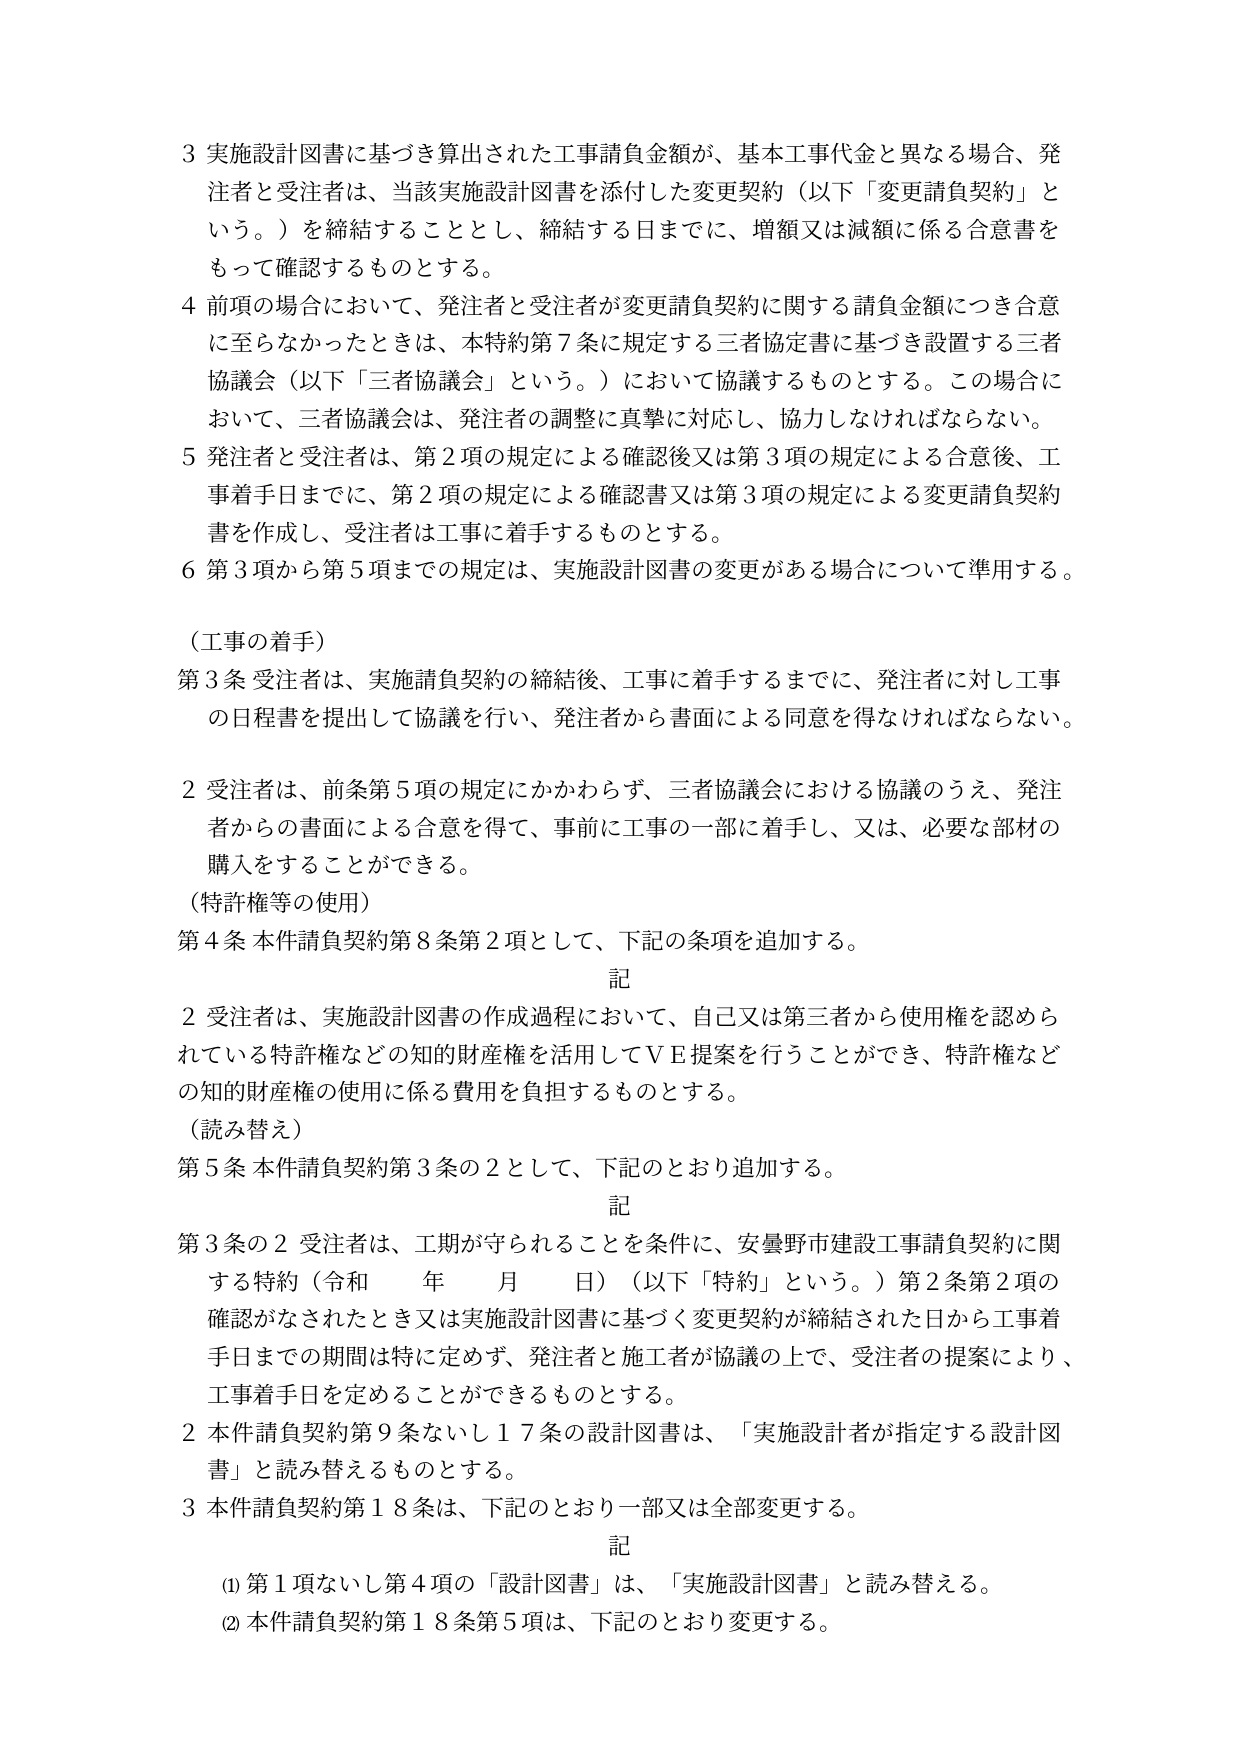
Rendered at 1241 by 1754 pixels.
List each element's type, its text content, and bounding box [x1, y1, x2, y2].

text 第３条 受注者は、実施請負契約の締結後、工事に着手するまでに、発注者に対し工事の日程書を提出して協議を行い、発注者から書面による同意を得なければならない。 [177, 662, 1063, 768]
text 第４条 本件請負契約第８条第２項として、下記の条項を追加する。 [177, 923, 1063, 956]
text ２ 受注者は、前条第５項の規定にかかわらず、三者協議会における協議のうえ、発注者からの書面による合意を得て、事前に工事の一部に着手し、又は、必要な部材の購入をすることができる。 [177, 772, 1063, 881]
text ４ 前項の場合において、発注者と受注者が変更請負契約に関する請負金額につき合意に至らなかったときは、本特約第７条に規定する三者協定書に基づき設置する三者協議会（以下「三者協議会」という。）において協議するものとする。この場合において、三者協議会は、発注者の調整に真摯に対応し、協力しなければならない。 [177, 288, 1063, 434]
text ⑵ 本件請負契約第１８条第５項は、下記のとおり変更する。 [221, 1604, 1063, 1637]
text ６ 第３項から第５項までの規定は、実施設計図書の変更がある場合について準用する。 [177, 552, 1063, 620]
text 記 [177, 1528, 1063, 1561]
text ３ 実施設計図書に基づき算出された工事請負金額が、基本工事代金と異なる場合、発注者と受注者は、当該実施設計図書を添付した変更契約（以下「変更請負契約」という。）を締結することとし、締結する日までに、増額又は減額に係る合意書をもって確認するものとする。 [177, 136, 1063, 283]
text ２ 本件請負契約第９条ないし１７条の設計図書は、「実施設計者が指定する設計図書」と読み替えるものとする。 [177, 1415, 1063, 1486]
text 記 [177, 1188, 1063, 1221]
text （特許権等の使用） [177, 885, 1063, 918]
text ５ 発注者と受注者は、第２項の規定による確認後又は第３項の規定による合意後、工事着手日までに、第２項の規定による確認書又は第３項の規定による変更請負契約書を作成し、受注者は工事に着手するものとする。 [177, 439, 1063, 547]
text （読み替え） [177, 1112, 1063, 1145]
text ２ 受注者は、実施設計図書の作成過程において、自己又は第三者から使用権を認められている特許権などの知的財産権を活用してＶＥ提案を行うことができ、特許権などの知的財産権の使用に係る費用を負担するものとする。 [177, 999, 1063, 1107]
text 第３条の２ 受注者は、工期が守られることを条件に、安曇野市建設工事請負契約に関する特約（令和 年 月 日）（以下「特約」という。）第２条第２項の確認がなされたとき又は実施設計図書に基づく変更契約が締結された日から工事着手日までの期間は特に定めず、発注者と施工者が協議の上で、受注者の提案により、工事着手日を定めることができるものとする。 [177, 1226, 1063, 1410]
text 第５条 本件請負契約第３条の２として、下記のとおり追加する。 [177, 1150, 1063, 1183]
text ３ 本件請負契約第１８条は、下記のとおり一部又は全部変更する。 [177, 1490, 1063, 1523]
text 記 [177, 961, 1063, 994]
text ⑴ 第１項ないし第４項の「設計図書」は、「実施設計図書」と読み替える。 [221, 1566, 1063, 1599]
text （工事の着手） [177, 624, 1063, 657]
